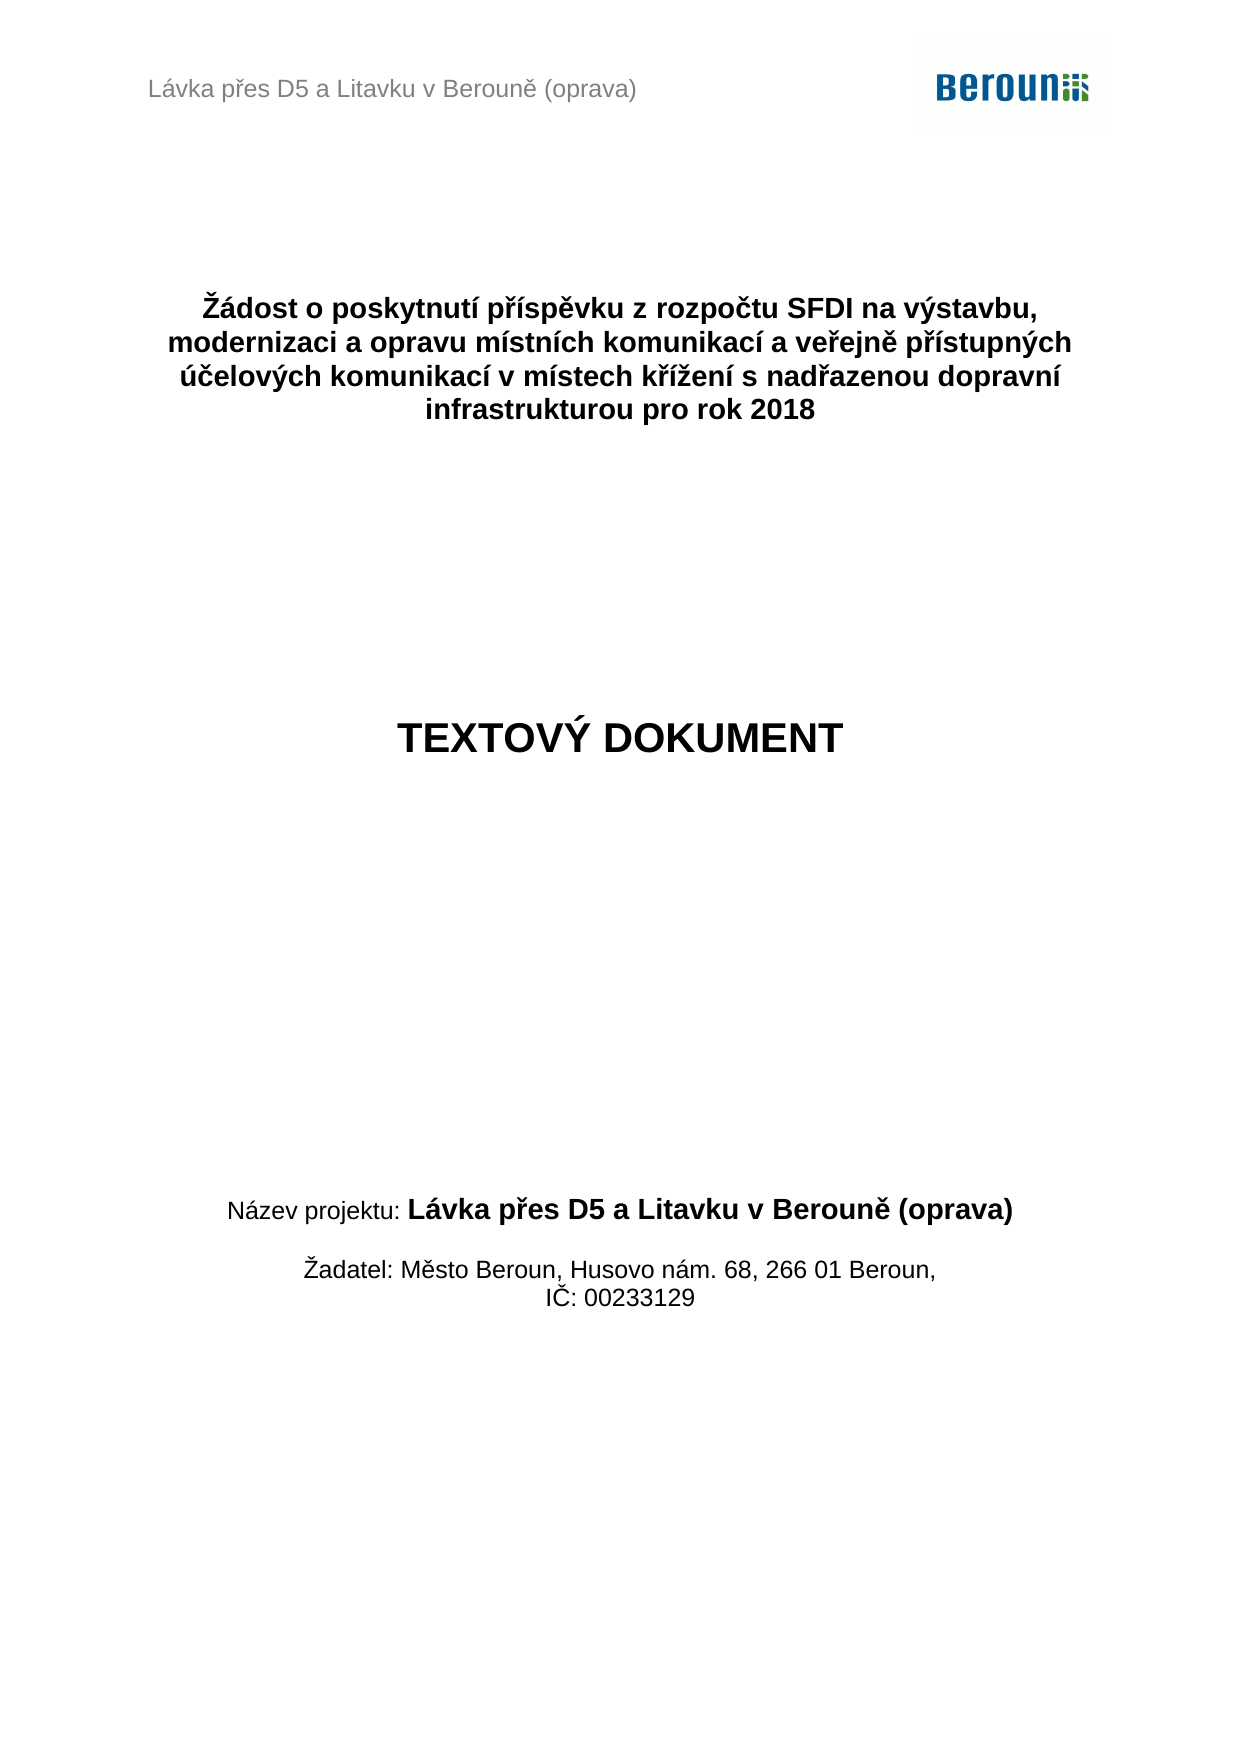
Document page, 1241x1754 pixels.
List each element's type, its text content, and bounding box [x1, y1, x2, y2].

text TEXTOVÝ DOKUMENT [148, 713, 1092, 761]
text Žádost o poskytnutí příspěvku z rozpočtu SFDI na výstavbu, modernizaci a opravu místních komunikací a veřejně přístupných účelových komunikací v místech křížení s nadřazenou dopravní infrastrukturou pro rok 2018 [148, 291, 1092, 426]
text Žadatel: Město Beroun, Husovo nám. 68, 266 01 Beroun, [148, 1254, 1092, 1283]
picture [912, 37, 1113, 129]
text IČ: 00233129 [148, 1283, 1092, 1312]
text Název projektu: Lávka přes D5 a Litavku v Berouně (oprava) [148, 1192, 1092, 1226]
